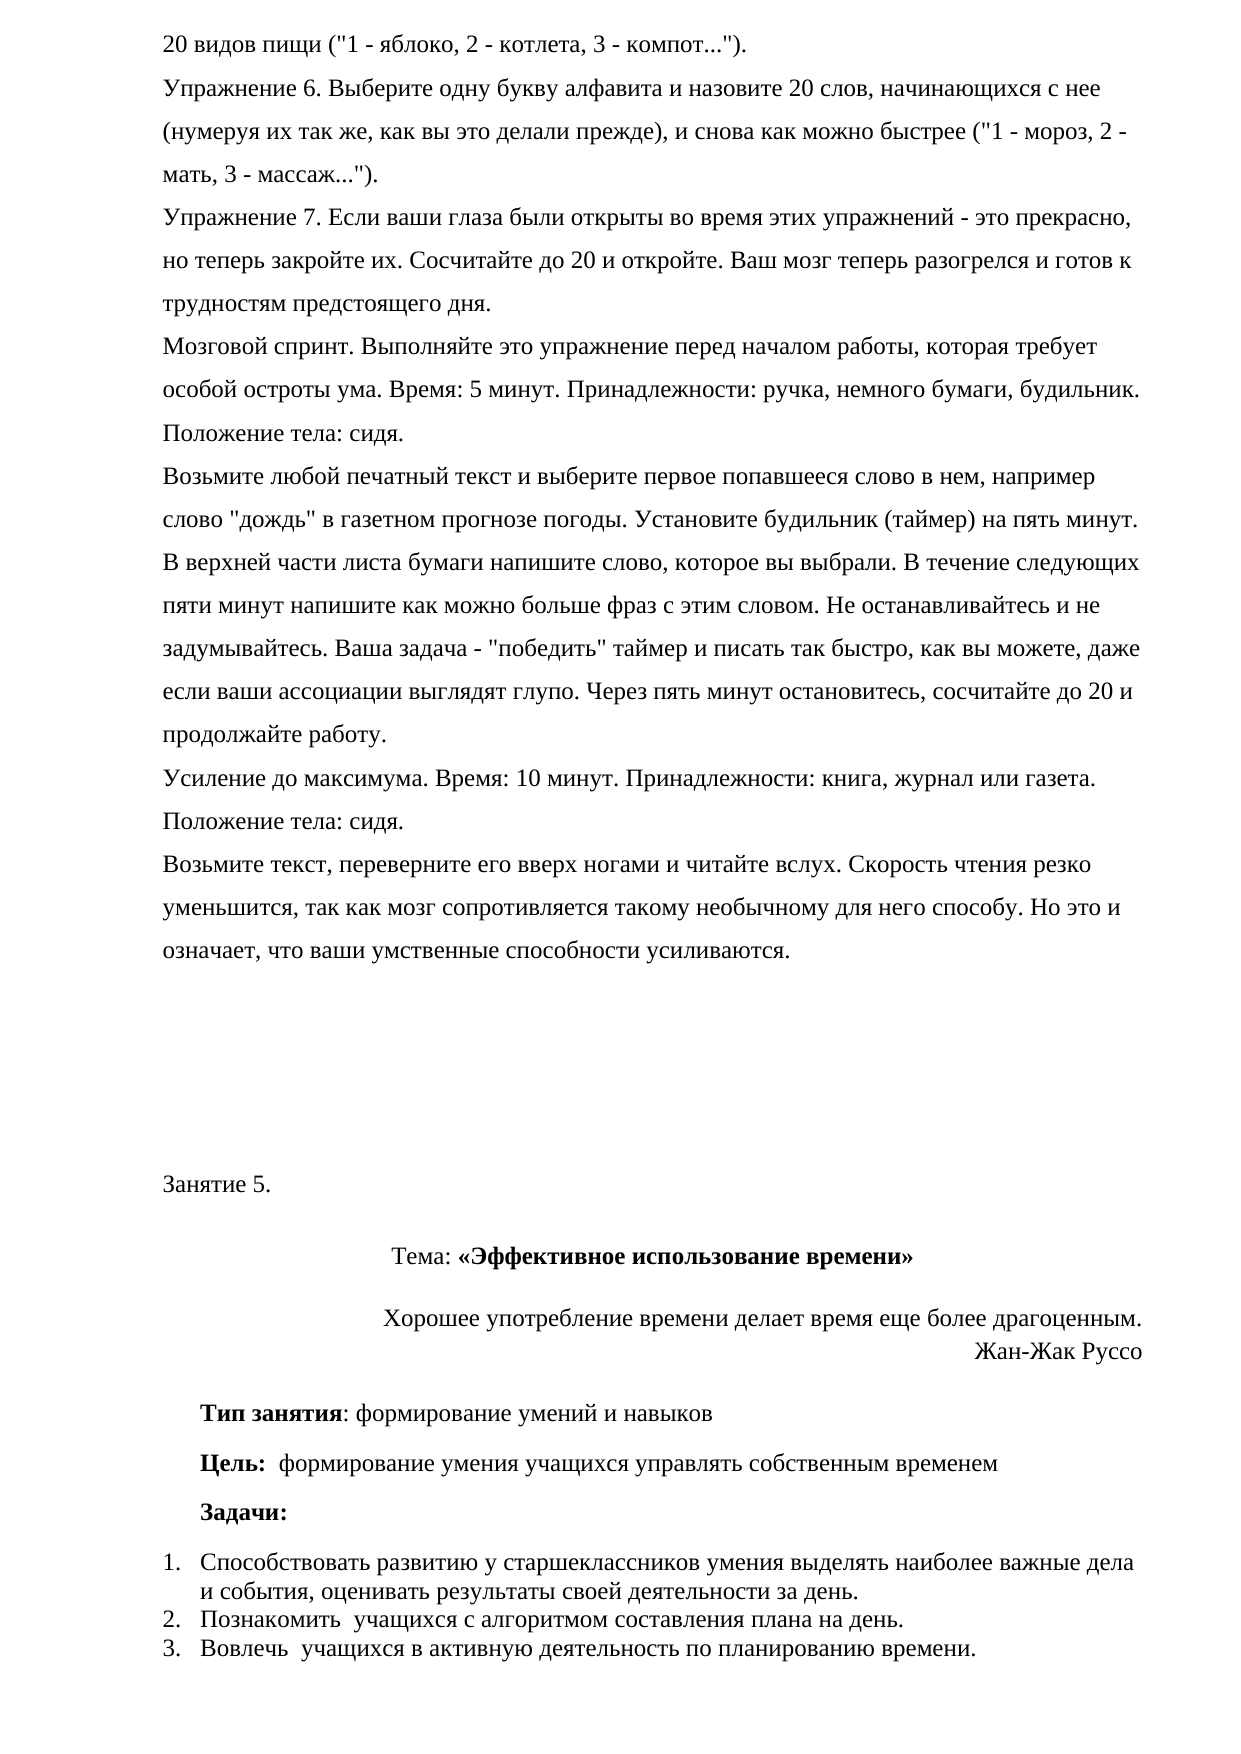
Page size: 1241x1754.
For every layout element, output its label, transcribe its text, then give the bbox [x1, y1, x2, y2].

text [162, 29, 1142, 1006]
list Вовлечь учащихся в активную деятельность по планированию времени. [162, 1633, 1142, 1662]
text Цель: формирование умения учащихся управлять собственным временем [162, 1448, 1142, 1477]
list Познакомить учащихся с алгоритмом составления плана на день. [162, 1604, 1142, 1633]
text Тип занятия: формирование умений и навыков [162, 1398, 1142, 1427]
list Способствовать развитию у старшеклассников умения выделять наиболее важные дела и события, оценивать результаты своей деятельности за день. [162, 1547, 1142, 1604]
text Задачи: [162, 1497, 1142, 1526]
text Хорошее употребление времени делает время еще более драгоценным. Жан-Жак Руссо [162, 1303, 1142, 1365]
text Занятие 5. [162, 1169, 1142, 1197]
text Тема: «Эффективное использование времени» [162, 1241, 1142, 1270]
